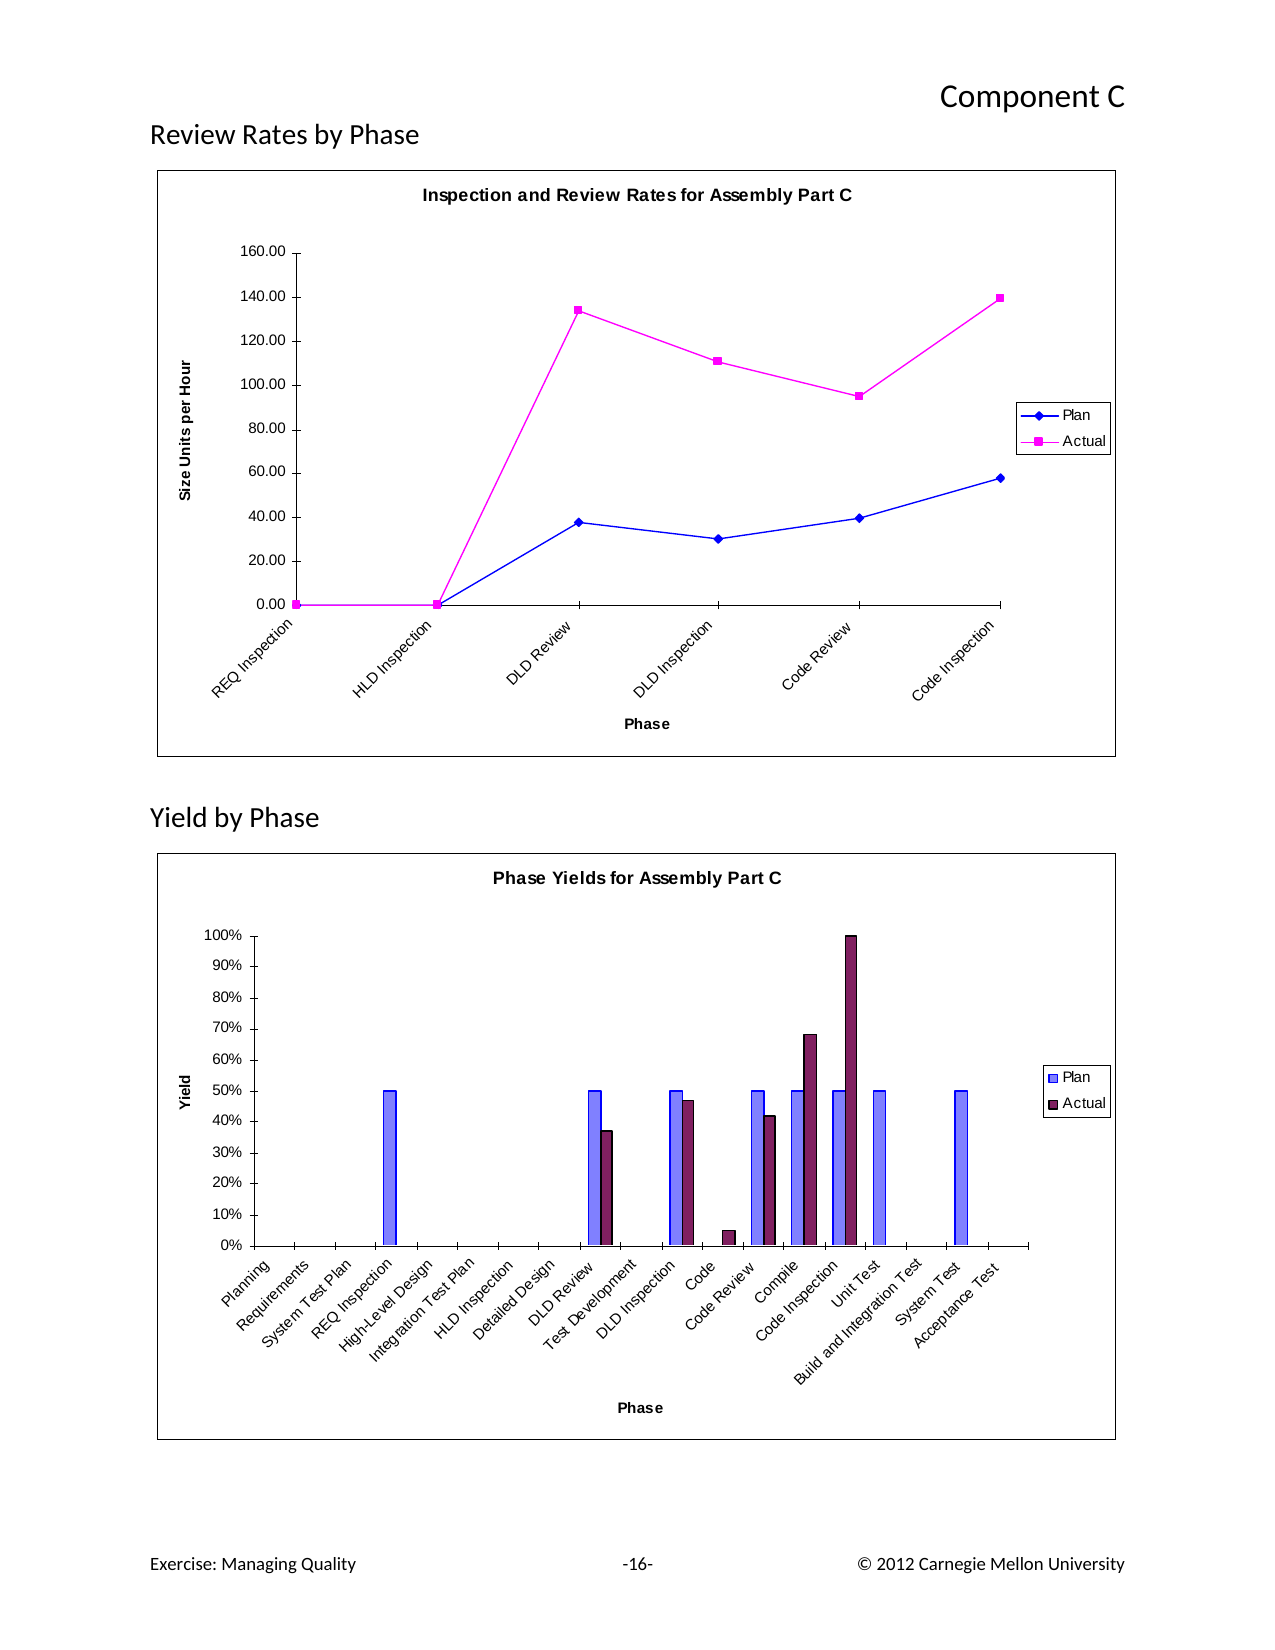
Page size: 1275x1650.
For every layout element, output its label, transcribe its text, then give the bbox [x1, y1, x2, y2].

text Yield by Phase [150, 799, 1125, 835]
text Review Rates by Phase [150, 116, 1125, 151]
